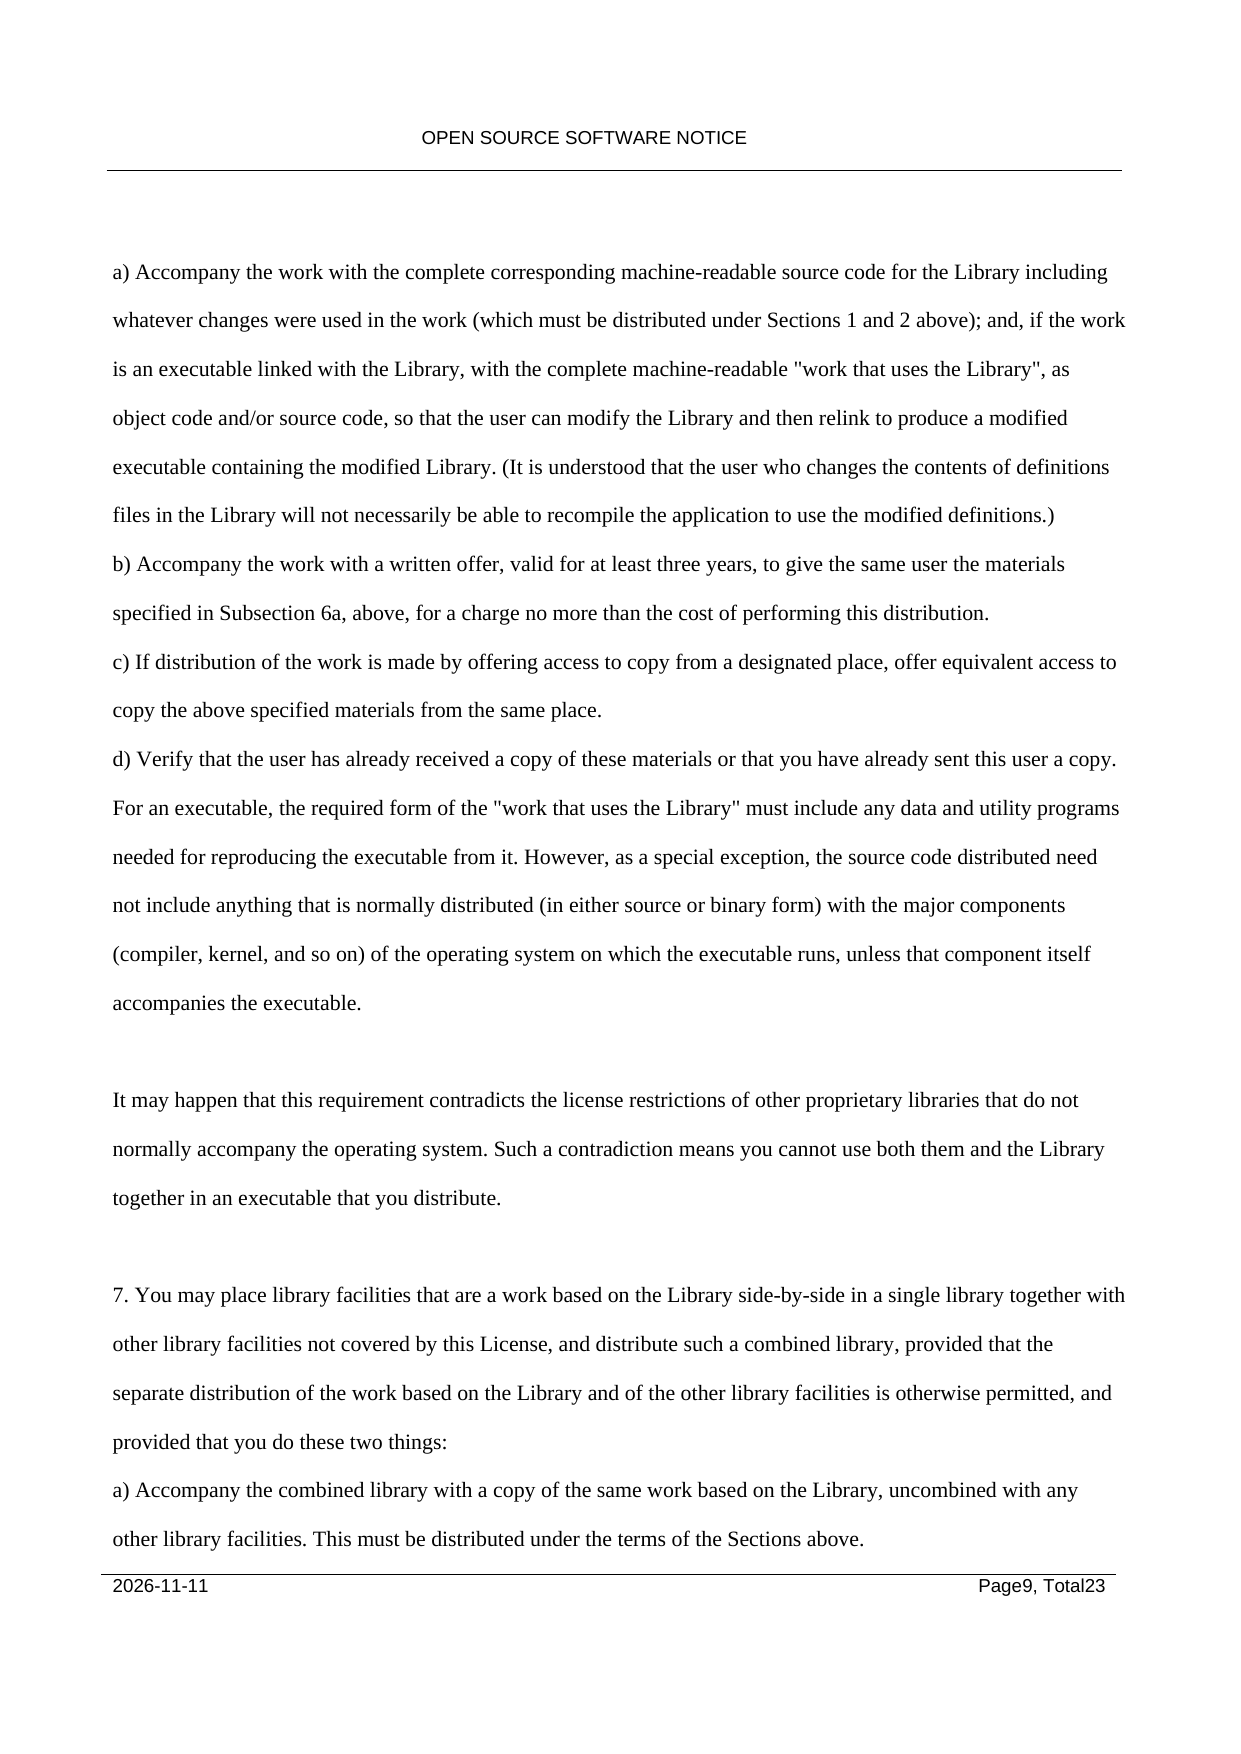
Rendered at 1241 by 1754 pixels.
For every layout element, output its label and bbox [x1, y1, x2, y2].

text [112, 206, 1128, 1555]
